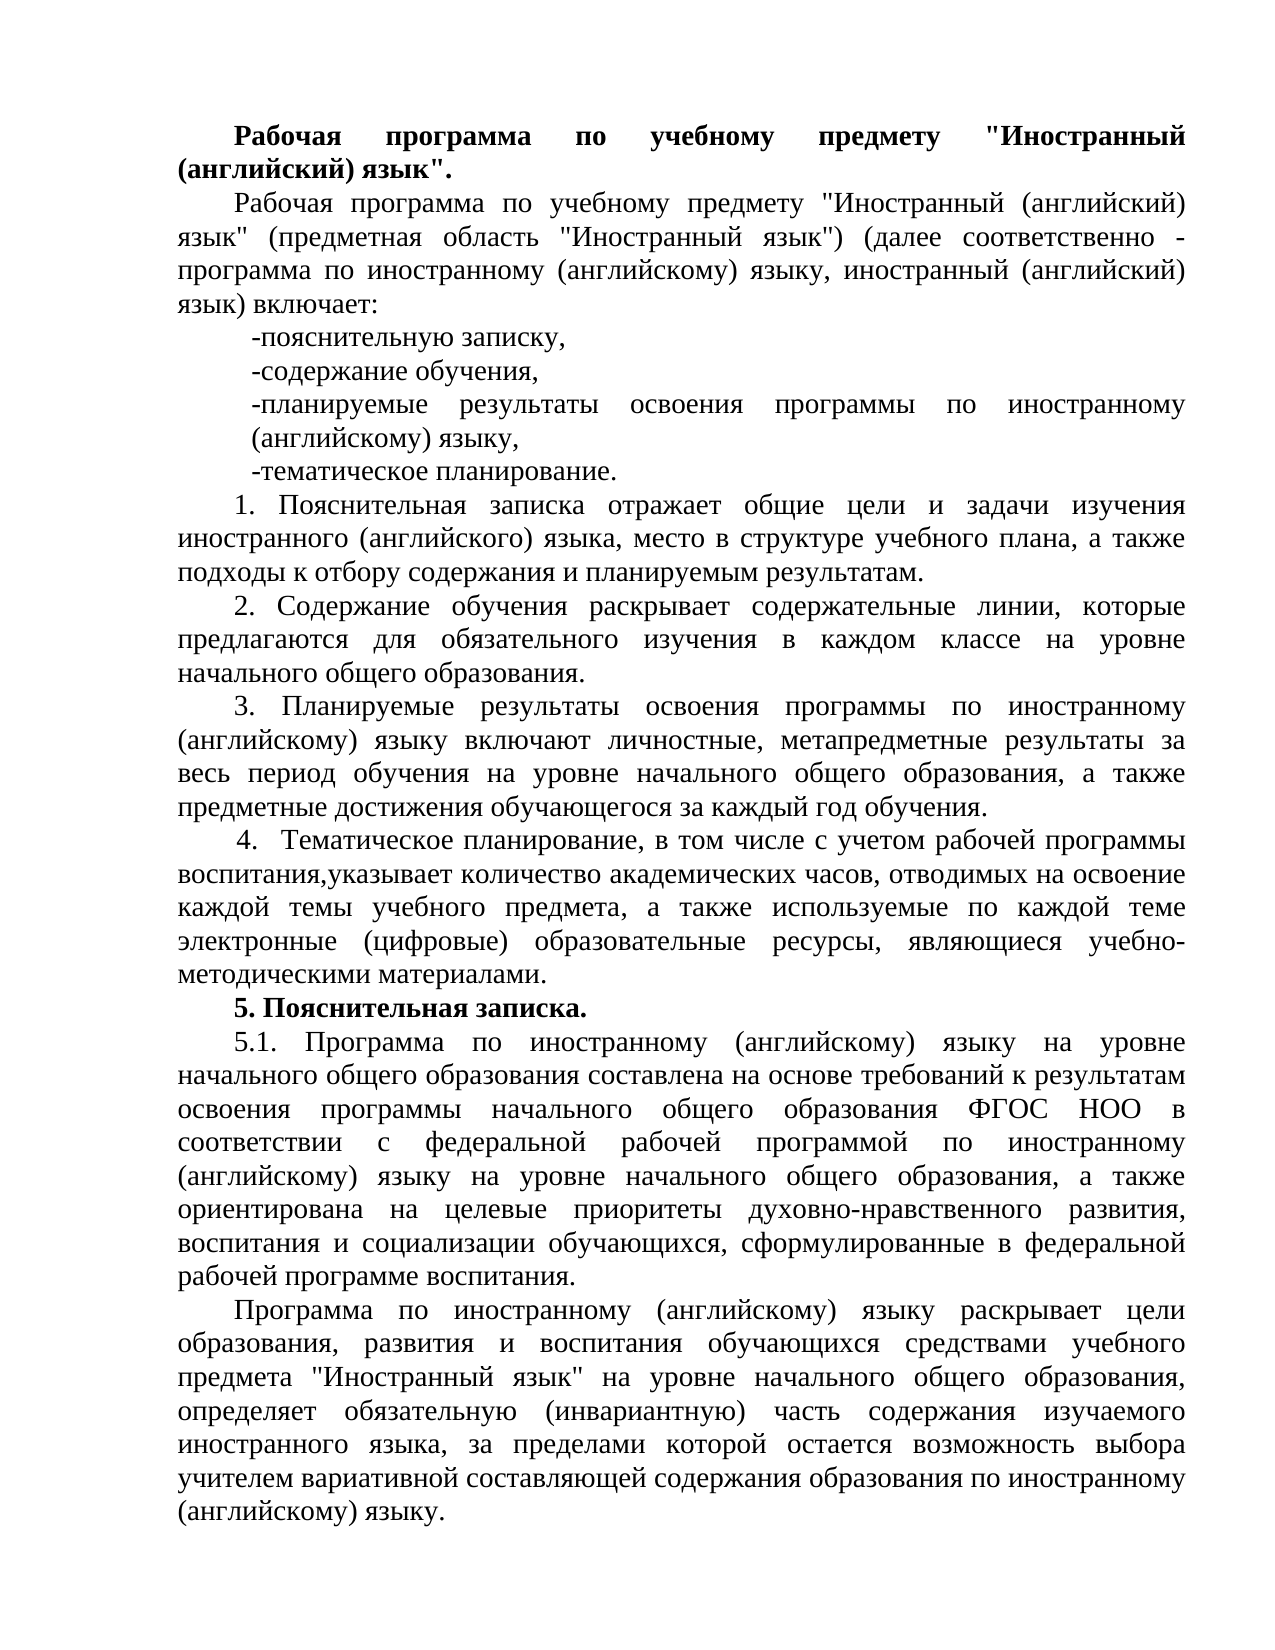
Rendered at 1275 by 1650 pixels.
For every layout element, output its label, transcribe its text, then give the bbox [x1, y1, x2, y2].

text 5. Пояснительная записка. [177, 990, 1186, 1024]
text -пояснительную записку, [177, 319, 1186, 353]
text 5.1. Программа по иностранному (английскому) языку на уровне начального общего образования составлена на основе требований к результатам освоения программы начального общего образования ФГОС НОО в соответствии с федеральной рабочей программой по иностранному (английскому) языку на уровне начального общего образования, а также ориентирована на целевые приоритеты духовно-нравственного развития, воспитания и социализации обучающихся, сформулированные в федеральной рабочей программе воспитания. [177, 1024, 1186, 1292]
text 2. Содержание обучения раскрывает содержательные линии, которые предлагаются для обязательного изучения в каждом классе на уровне начального общего образования. [177, 588, 1186, 688]
text -содержание обучения, [233, 353, 1186, 386]
text -тематическое планирование. [251, 453, 1186, 487]
text Программа по иностранному (английскому) языку раскрывает цели образования, развития и воспитания обучающихся средствами учебного предмета "Иностранный язык" на уровне начального общего образования, определяет обязательную (инвариантную) часть содержания изучаемого иностранного языка, за пределами которой остается возможность выбора учителем вариативной составляющей содержания образования по иностранному (английскому) языку. [177, 1292, 1186, 1527]
text -планируемые результаты освоения программы по иностранному (английскому) языку, [251, 386, 1186, 453]
text Рабочая программа по учебному предмету "Иностранный (английский) язык". [177, 118, 1186, 185]
list Тематическое планирование, в том числе с учетом рабочей программы воспитания,указывает количество академических часов, отводимых на освоение каждой темы учебного предмета, а также используемые по каждой теме электронные (цифровые) образовательные ресурсы, являющиеся учебно-методическими материалами. [177, 822, 1186, 990]
text 1. Пояснительная записка отражает общие цели и задачи изучения иностранного (английского) языка, место в структуре учебного плана, а также подходы к отбору содержания и планируемым результатам. [177, 487, 1186, 588]
text Рабочая программа по учебному предмету "Иностранный (английский) язык" (предметная область "Иностранный язык") (далее соответственно - программа по иностранному (английскому) языку, иностранный (английский) язык) включает: [177, 185, 1186, 319]
text 3. Планируемые результаты освоения программы по иностранному (английскому) языку включают личностные, метапредметные результаты за весь период обучения на уровне начального общего образования, а также предметные достижения обучающегося за каждый год обучения. [177, 688, 1186, 822]
